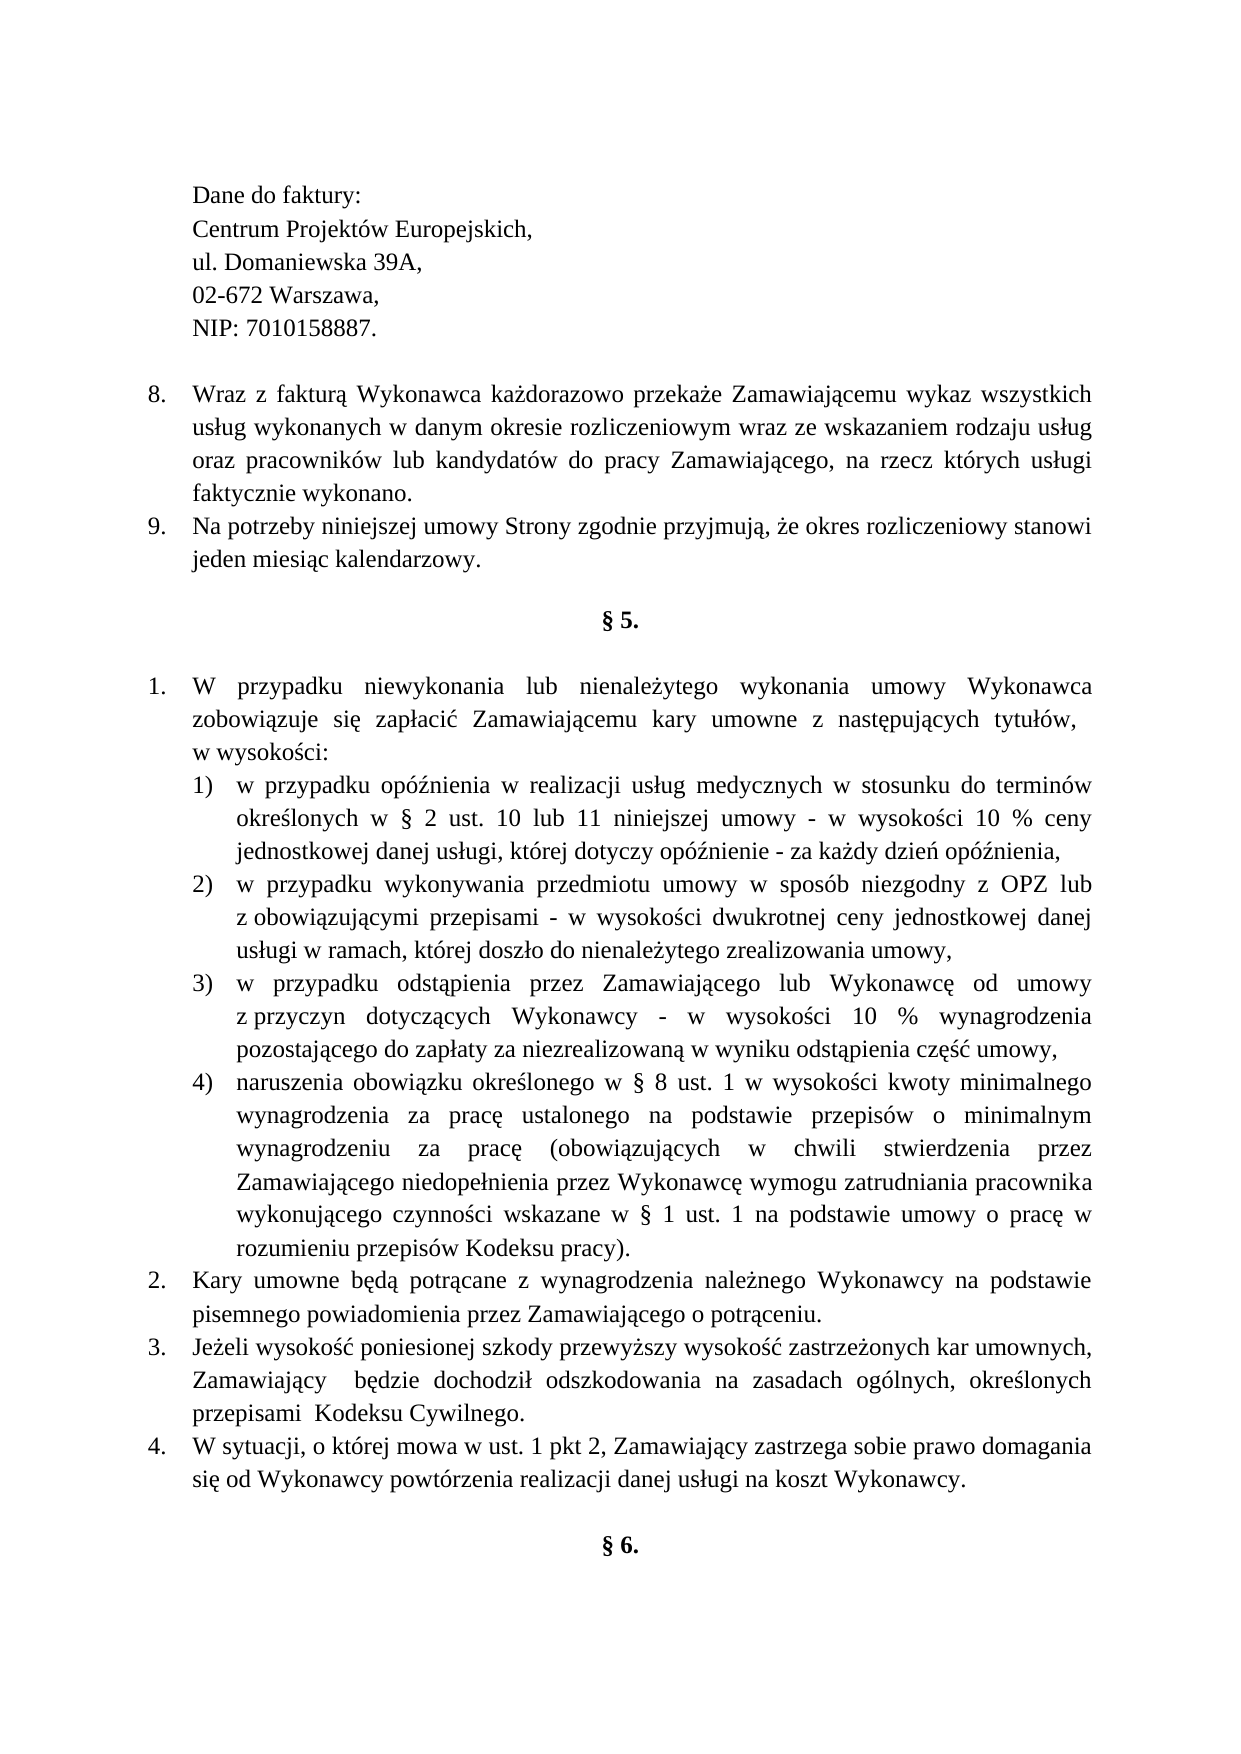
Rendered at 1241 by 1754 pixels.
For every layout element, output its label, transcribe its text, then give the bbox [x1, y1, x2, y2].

text ul. Domaniewska 39A, [192, 247, 1093, 275]
text Dane do faktury: [192, 181, 1093, 209]
text Centrum Projektów Europejskich, [192, 214, 1093, 242]
text NIP: 7010158887. [192, 313, 1093, 341]
list Jeżeli wysokość poniesionej szkody przewyższy wysokość zastrzeżonych kar umownych, Zamawiający będzie dochodził odszkodowania na zasadach ogólnych, określonych przepisami Kodeksu Cywilnego. [148, 1332, 1093, 1426]
text 02-672 Warszawa, [192, 280, 1093, 308]
list naruszenia obowiązku określonego w § 8 ust. 1 w wysokości kwoty minimalnego wynagrodzenia za pracę ustalonego na podstawie przepisów o minimalnym wynagrodzeniu za pracę (obowiązujących w chwili stwierdzenia przez Zamawiającego niedopełnienia przez Wykonawcę wymogu zatrudniania pracownika wykonującego czynności wskazane w § 1 ust. 1 na podstawie umowy o pracę w rozumieniu przepisów Kodeksu pracy). [192, 1067, 1093, 1261]
list Na potrzeby niniejszej umowy Strony zgodnie przyjmują, że okres rozliczeniowy stanowi jeden miesiąc kalendarzowy. [148, 511, 1093, 573]
list Kary umowne będą potrącane z wynagrodzenia należnego Wykonawcy na podstawie pisemnego powiadomienia przez Zamawiającego o potrąceniu. [148, 1266, 1093, 1327]
list w przypadku odstąpienia przez Zamawiającego lub Wykonawcę od umowy z przyczyn dotyczących Wykonawcy - w wysokości 10 % wynagrodzenia pozostającego do zapłaty za niezrealizowaną w wyniku odstąpienia część umowy, [192, 968, 1093, 1063]
text § 5. [148, 605, 1093, 634]
list W przypadku niewykonania lub nienależytego wykonania umowy Wykonawca zobowiązuje się zapłacić Zamawiającemu kary umowne z następujących tytułów, w wysokości: [148, 671, 1093, 766]
list w przypadku wykonywania przedmiotu umowy w sposób niezgodny z OPZ lub z obowiązującymi przepisami - w wysokości dwukrotnej ceny jednostkowej danej usługi w ramach, której doszło do nienależytego zrealizowania umowy, [192, 869, 1093, 964]
list Wraz z fakturą Wykonawca każdorazowo przekaże Zamawiającemu wykaz wszystkich usług wykonanych w danym okresie rozliczeniowym wraz ze wskazaniem rodzaju usług oraz pracowników lub kandydatów do pracy Zamawiającego, na rzecz których usługi faktycznie wykonano. [148, 379, 1093, 507]
list W sytuacji, o której mowa w ust. 1 pkt 2, Zamawiający zastrzega sobie prawo domagania się od Wykonawcy powtórzenia realizacji danej usługi na koszt Wykonawcy. [148, 1431, 1093, 1492]
list w przypadku opóźnienia w realizacji usług medycznych w stosunku do terminów określonych w § 2 ust. 10 lub 11 niniejszej umowy - w wysokości 10 % ceny jednostkowej danej usługi, której dotyczy opóźnienie - za każdy dzień opóźnienia, [192, 770, 1093, 865]
text § 6. [148, 1530, 1093, 1558]
